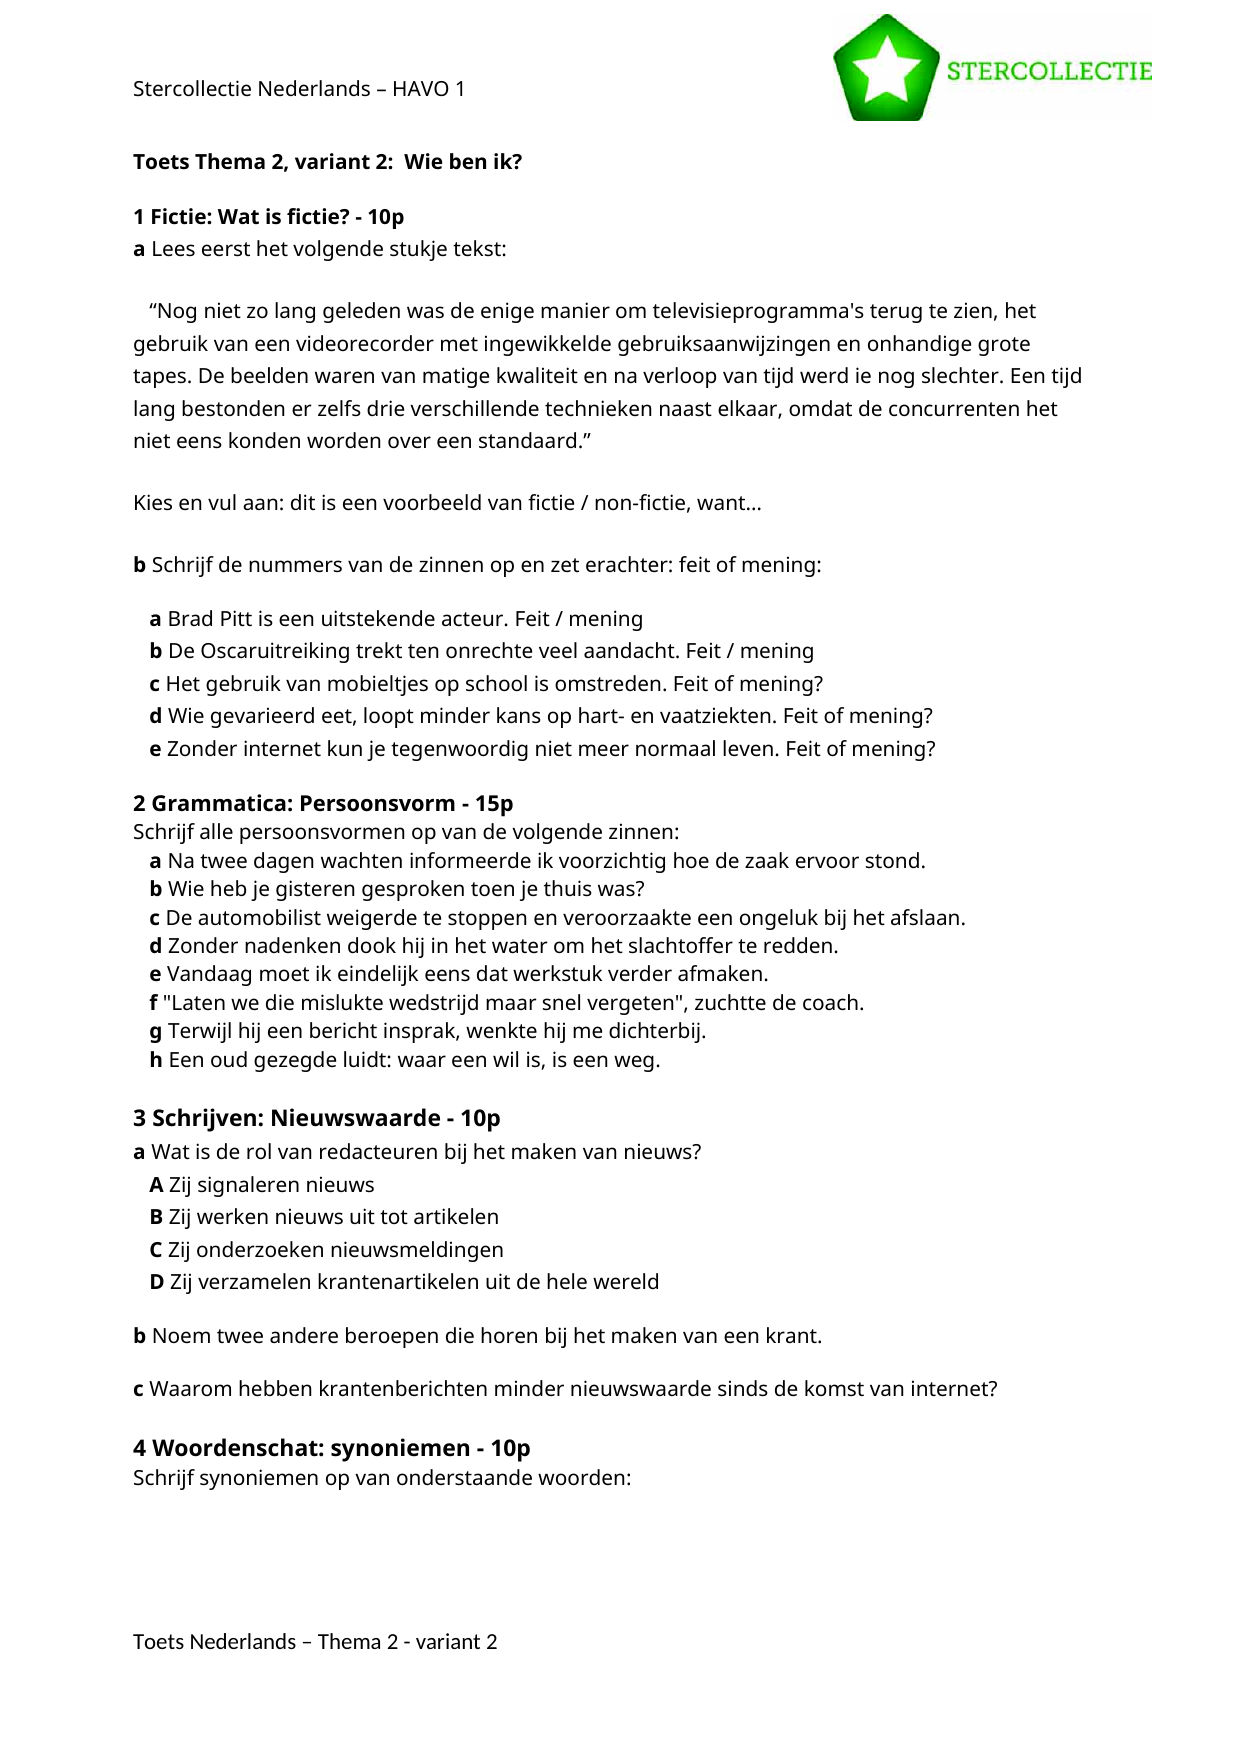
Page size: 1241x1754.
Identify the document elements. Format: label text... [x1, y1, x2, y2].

text 3 Schrijven: Nieuwswaarde - 10p a Wat is de rol van redacteuren bij het maken van nieuws? A Zij signaleren nieuws B Zij werken nieuws uit tot artikelen C Zij onderzoeken nieuwsmeldingen D Zij verzamelen krantenartikelen uit de hele wereld [133, 1102, 1093, 1296]
list 4 Woordenschat: synoniemen - 10p Schrijf synoniemen op van onderstaande woorden: [133, 1432, 1093, 1492]
text g Terwijl hij een bericht insprak, wenkte hij me dichterbij. [133, 1016, 1093, 1045]
text c De automobilist weigerde te stoppen en veroorzaakte een ongeluk bij het afslaan. [133, 903, 1093, 931]
text d Zonder nadenken dook hij in het water om het slachtoffer te redden. [133, 931, 1093, 959]
text “Nog niet zo lang geleden was de enige manier om televisieprogramma's terug te zien, het gebruik van een videorecorder met ingewikkelde gebruiksaanwijzingen en onhandige grote tapes. De beelden waren van matige kwaliteit en na verloop van tijd werd ie nog slechter. Een tijd lang bestonden er zelfs drie verschillende technieken naast elkaar, omdat de concurrenten het niet eens konden worden over een standaard.” [133, 296, 1093, 455]
text b Schrijf de nummers van de zinnen op en zet erachter: feit of mening: [133, 550, 1093, 579]
text a Brad Pitt is een uitstekende acteur. Feit / mening b De Oscaruitreiking trekt ten onrechte veel aandacht. Feit / mening c Het gebruik van mobieltjes op school is omstreden. Feit of mening? d Wie gevarieerd eet, loopt minder kans op hart- en vaatziekten. Feit of mening? e Zonder internet kun je tegenwoordig niet meer normaal leven. Feit of mening? [133, 604, 1093, 762]
text f "Laten we die mislukte wedstrijd maar snel vergeten", zuchtte de coach. [133, 988, 1093, 1016]
text b Wie heb je gisteren gesproken toen je thuis was? [133, 874, 1093, 903]
text b Noem twee andere beroepen die horen bij het maken van een krant. [133, 1321, 1093, 1349]
text 1 Fictie: Wat is fictie? - 10p a Lees eerst het volgende stukje tekst: [133, 202, 1093, 263]
text 2 Grammatica: Persoonsvorm - 15p Schrijf alle persoonsvormen op van de volgende zinnen: a Na twee dagen wachten informeerde ik voorzichtig hoe de zaak ervoor stond. [133, 787, 1093, 874]
picture [833, 14, 1152, 121]
text e Vandaag moet ik eindelijk eens dat werkstuk verder afmaken. [133, 959, 1093, 988]
text Toets Thema 2, variant 2: Wie ben ik? [133, 148, 1093, 175]
text h Een oud gezegde luidt: waar een wil is, is een weg. [133, 1045, 1093, 1073]
text Kies en vul aan: dit is een voorbeeld van fictie / non-fictie, want… [133, 488, 1093, 517]
text c Waarom hebben krantenberichten minder nieuwswaarde sinds de komst van internet? [133, 1374, 1093, 1403]
